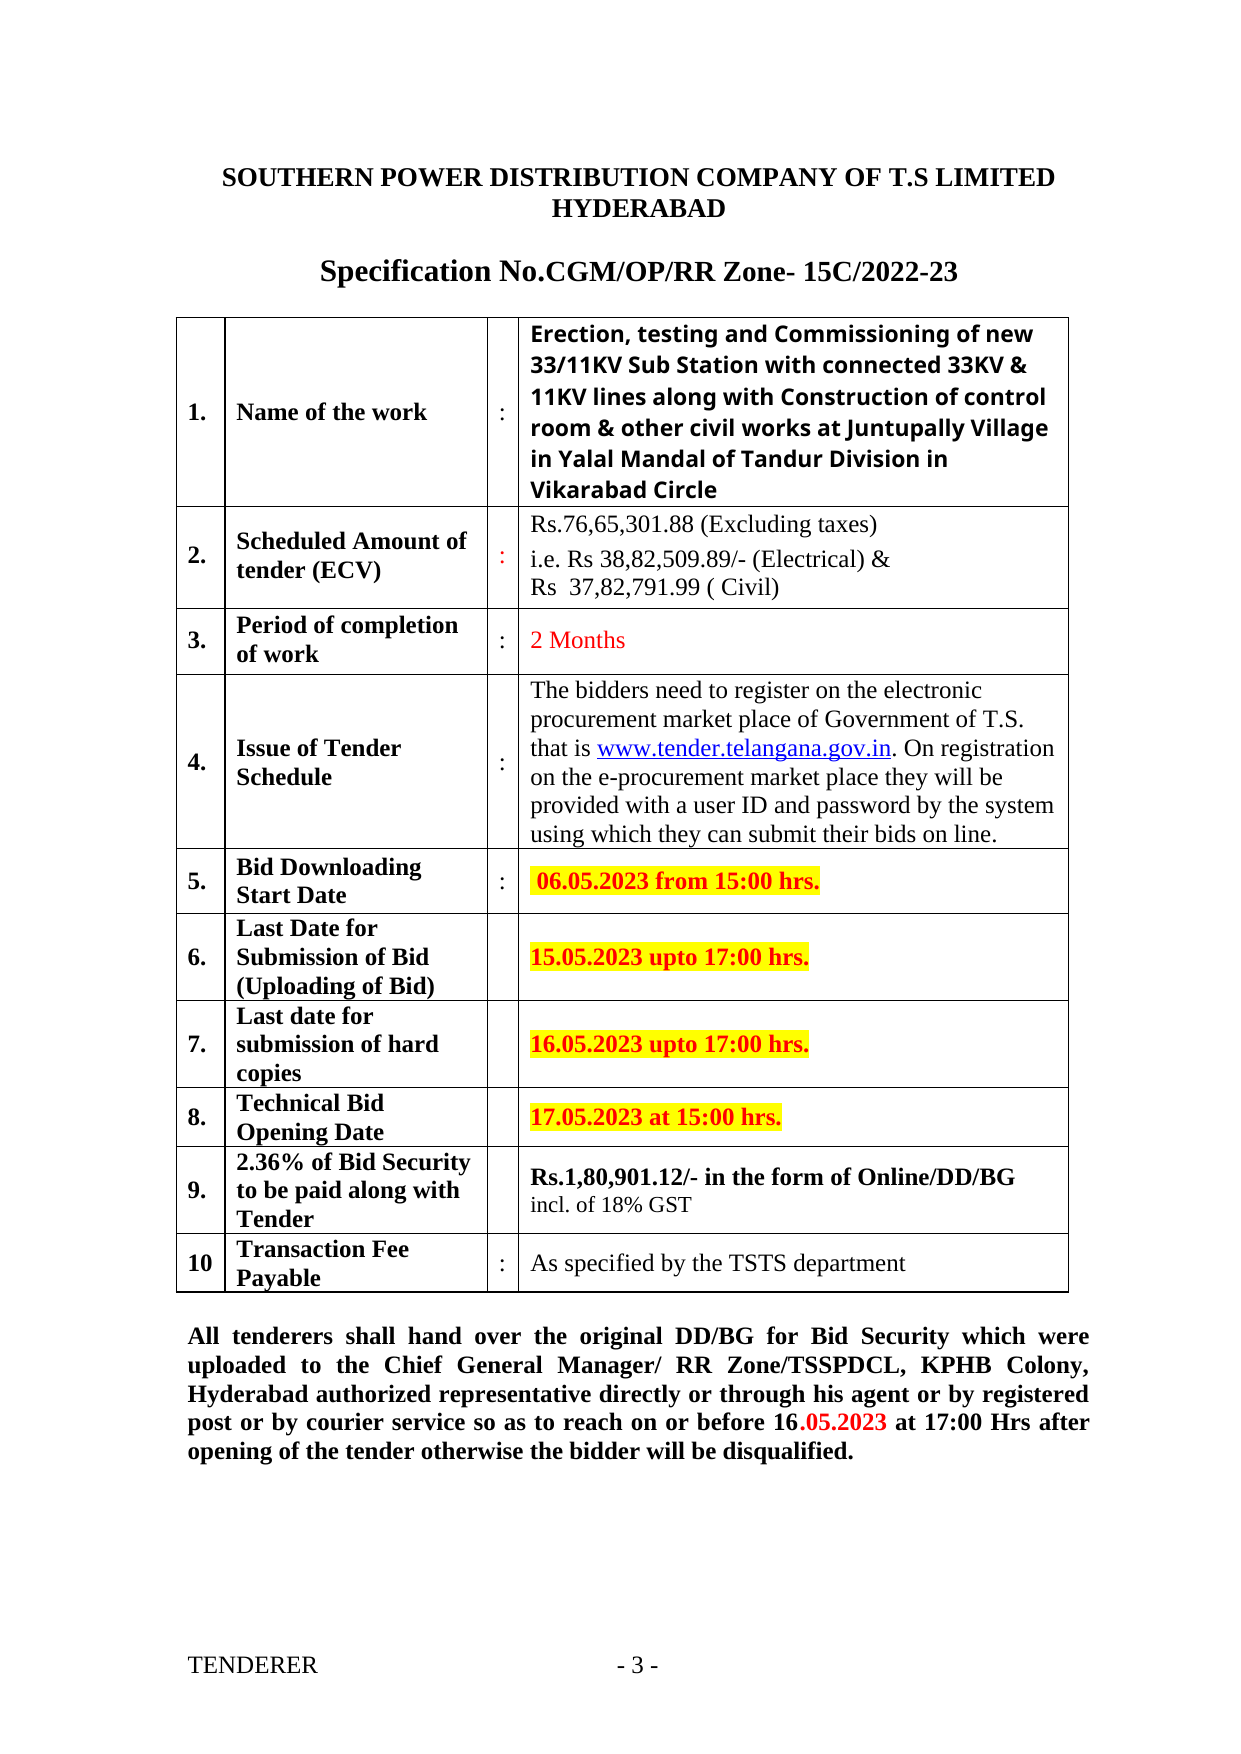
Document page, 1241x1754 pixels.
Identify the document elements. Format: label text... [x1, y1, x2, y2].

table_cell : [488, 1234, 518, 1291]
table_cell : [488, 849, 518, 912]
table_cell [488, 1088, 518, 1146]
table_cell Last date for submission of hard copies [226, 1001, 487, 1087]
title All tenderers shall hand over the original DD/BG for Bid Security which were uploaded to the Chief General Manager/ RR Zone/TSSPDCL, KPHB Colony, Hyderabad authorized representative directly or through his agent or by registered post or by courier service so as to reach on or before 16.05.2023 at 17:00 Hrs after opening of the tender otherwise the bidder will be disqualified. [187, 1321, 1090, 1465]
table_cell 9. [177, 1147, 224, 1233]
text Specification No.CGM/OP/RR Zone- 15C/2022-23 [187, 252, 1090, 288]
table_cell 06.05.2023 from 15:00 hrs. [519, 849, 1068, 912]
table_cell 4. [177, 675, 224, 848]
table_cell Period of completion of work [226, 609, 487, 674]
table_header Name of the work [226, 318, 487, 506]
table_cell [488, 1001, 518, 1087]
table_cell 3. [177, 609, 224, 674]
table_cell : [488, 675, 518, 848]
table_cell : [488, 609, 518, 674]
table_cell Bid Downloading Start Date [226, 849, 487, 912]
table_header : [488, 318, 518, 506]
table_cell 16.05.2023 upto 17:00 hrs. [519, 1001, 1068, 1087]
table_cell [488, 914, 518, 1000]
table_cell 10 [177, 1234, 224, 1291]
table_cell Transaction Fee Payable [226, 1234, 487, 1291]
table_cell Rs.1,80,901.12/- in the form of Online/DD/BG incl. of 18% GST [519, 1147, 1068, 1233]
table_cell 5. [177, 849, 224, 912]
table_cell Issue of Tender Schedule [226, 675, 487, 848]
table_cell 2 Months [519, 609, 1068, 674]
table_cell 17.05.2023 at 15:00 hrs. [519, 1088, 1068, 1146]
table_cell 2.36% of Bid Security to be paid along with Tender [226, 1147, 487, 1233]
subtitle SOUTHERN POWER DISTRIBUTION COMPANY OF T.S LIMITED HYDERABAD [187, 161, 1090, 223]
table_cell The bidders need to register on the electronic procurement market place of Government of T.S. that is www.tender.telangana.gov.in. On registration on the e-procurement market place they will be provided with a user ID and password by the system using which they can submit their bids on line. [519, 675, 1068, 848]
table_cell As specified by the TSTS department [519, 1234, 1068, 1291]
table_cell 2. [177, 507, 224, 607]
table_cell Scheduled Amount of tender (ECV) [226, 507, 487, 607]
table_header 1. [177, 318, 224, 506]
table_cell [488, 1147, 518, 1233]
table_cell 6. [177, 914, 224, 1000]
table_cell Rs.76,65,301.88 (Excluding taxes) i.e. Rs 38,82,509.89/- (Electrical) & Rs 37,82,791.99 ( Civil) [519, 507, 1068, 607]
table_cell : [488, 507, 518, 607]
table_cell Technical Bid Opening Date [226, 1088, 487, 1146]
table_cell 15.05.2023 upto 17:00 hrs. [519, 914, 1068, 1000]
table_cell 7. [177, 1001, 224, 1087]
table_header Erection, testing and Commissioning of new 33/11KV Sub Station with connected 33KV & 11KV lines along with Construction of control room & other civil works at Juntupally Village in Yalal Mandal of Tandur Division in Vikarabad Circle [519, 318, 1068, 506]
table_cell Last Date for Submission of Bid (Uploading of Bid) [226, 914, 487, 1000]
table_cell 8. [177, 1088, 224, 1146]
